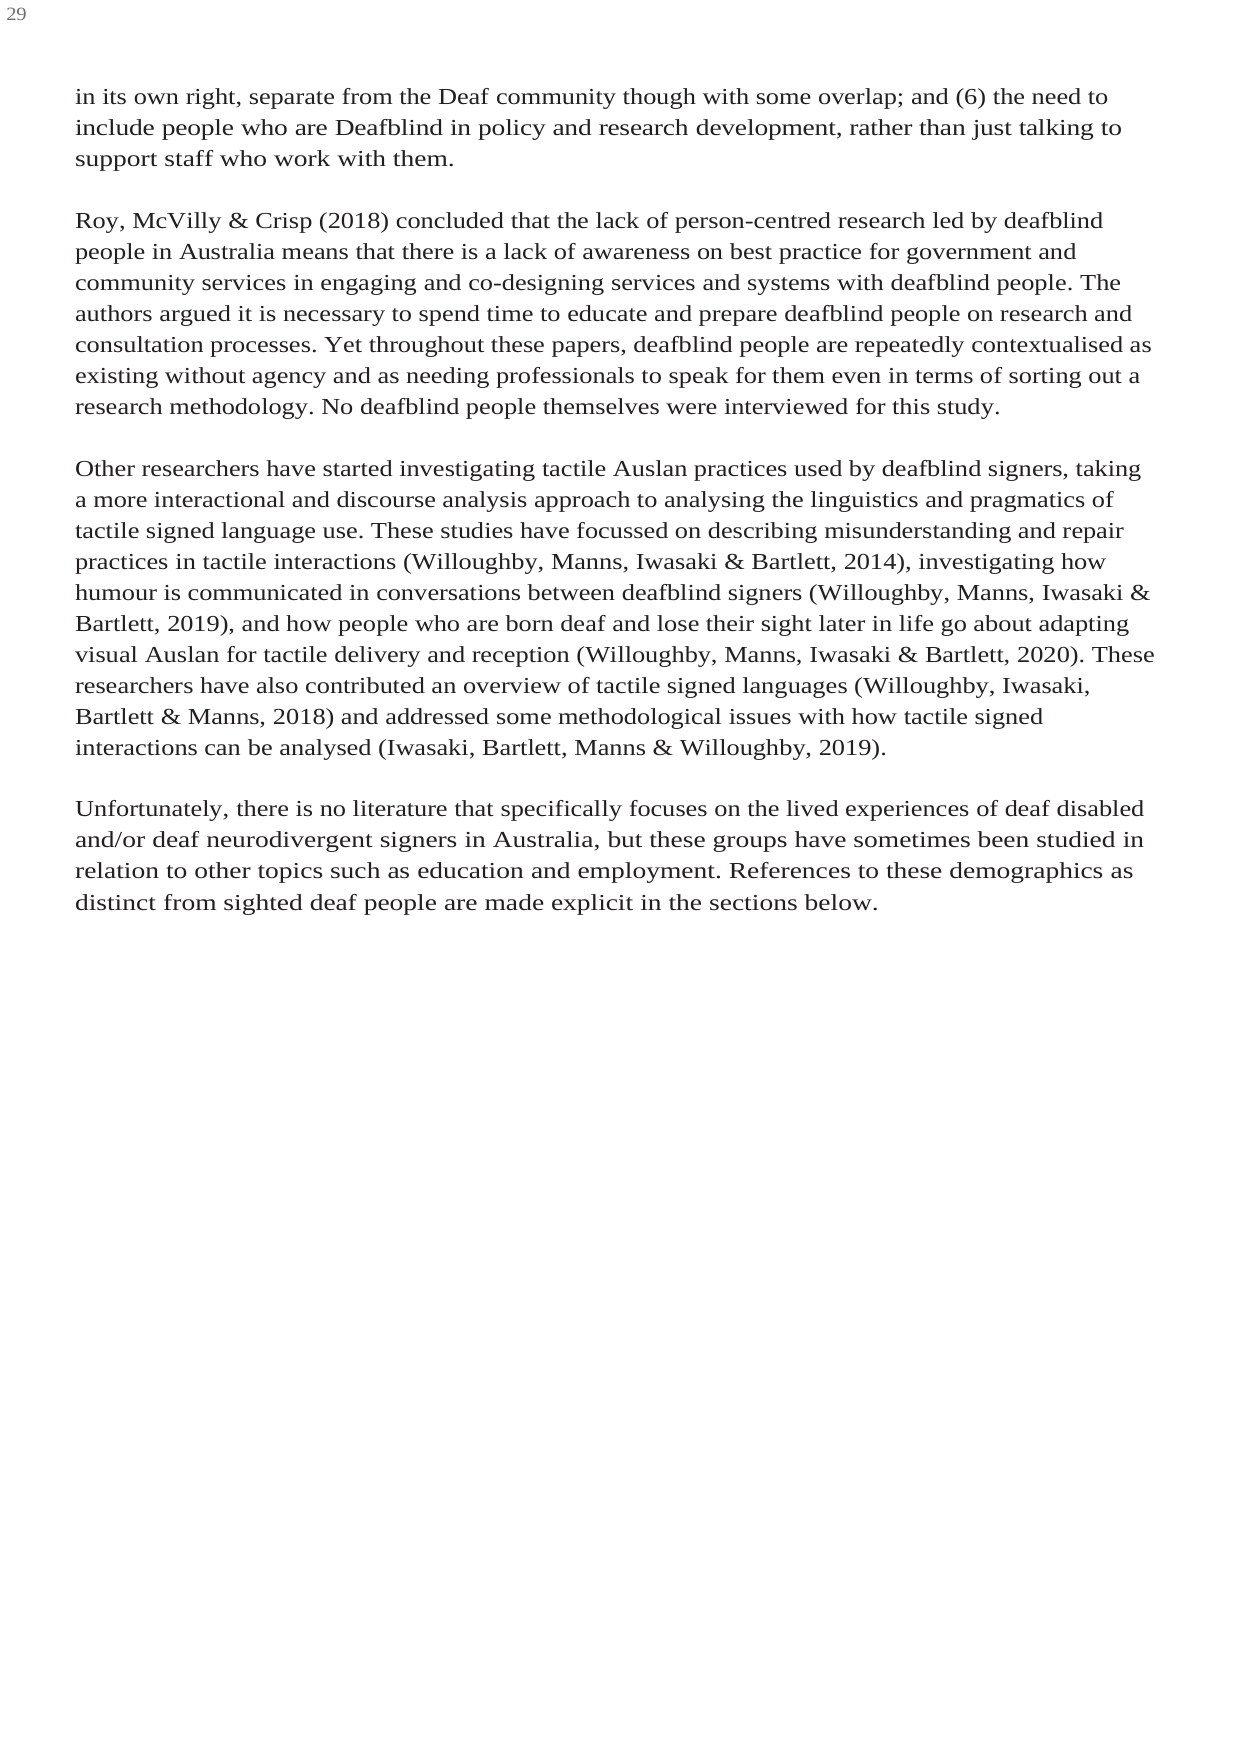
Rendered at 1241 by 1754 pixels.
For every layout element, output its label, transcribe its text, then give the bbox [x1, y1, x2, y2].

text Other researchers have started investigating tactile Auslan practices used by deafblind signers, taking a more interactional and discourse analysis approach to analysing the linguistics and pragmatics of tactile signed language use. These studies have focussed on describing misunderstanding and repair practices in tactile interactions (Willoughby, Manns, Iwasaki & Bartlett, 2014), investigating how humour is communicated in conversations between deafblind signers (Willoughby, Manns, Iwasaki & Bartlett, 2019), and how people who are born deaf and lose their sight later in life go about adapting visual Auslan for tactile delivery and reception (Willoughby, Manns, Iwasaki & Bartlett, 2020). These researchers have also contributed an overview of tactile signed languages (Willoughby, Iwasaki, Bartlett & Manns, 2018) and addressed some methodological issues with how tactile signed interactions can be analysed (Iwasaki, Bartlett, Manns & Willoughby, 2019). [75, 455, 1164, 761]
text Roy, McVilly & Crisp (2018) concluded that the lack of person-centred research led by deafblind people in Australia means that there is a lack of awareness on best practice for government and community services in engaging and co-designing services and systems with deafblind people. The authors argued it is necessary to spend time to educate and prepare deafblind people on research and consultation processes. Yet throughout these papers, deafblind people are repeatedly contextualised as existing without agency and as needing professionals to speak for them even in terms of sorting out a research methodology. No deafblind people themselves were interviewed for this study. [75, 207, 1165, 420]
text Unfortunately, there is no literature that specifically focuses on the lived experiences of deaf disabled and/or deaf neurodivergent signers in Australia, but these groups have sometimes been studied in relation to other topics such as education and employment. References to these demographics as distinct from sighted deaf people are made explicit in the sections below. [75, 796, 1178, 915]
text in its own right, separate from the Deaf community though with some overlap; and (6) the need to include people who are Deafblind in policy and research development, rather than just talking to support staff who work with them. [75, 83, 1178, 171]
